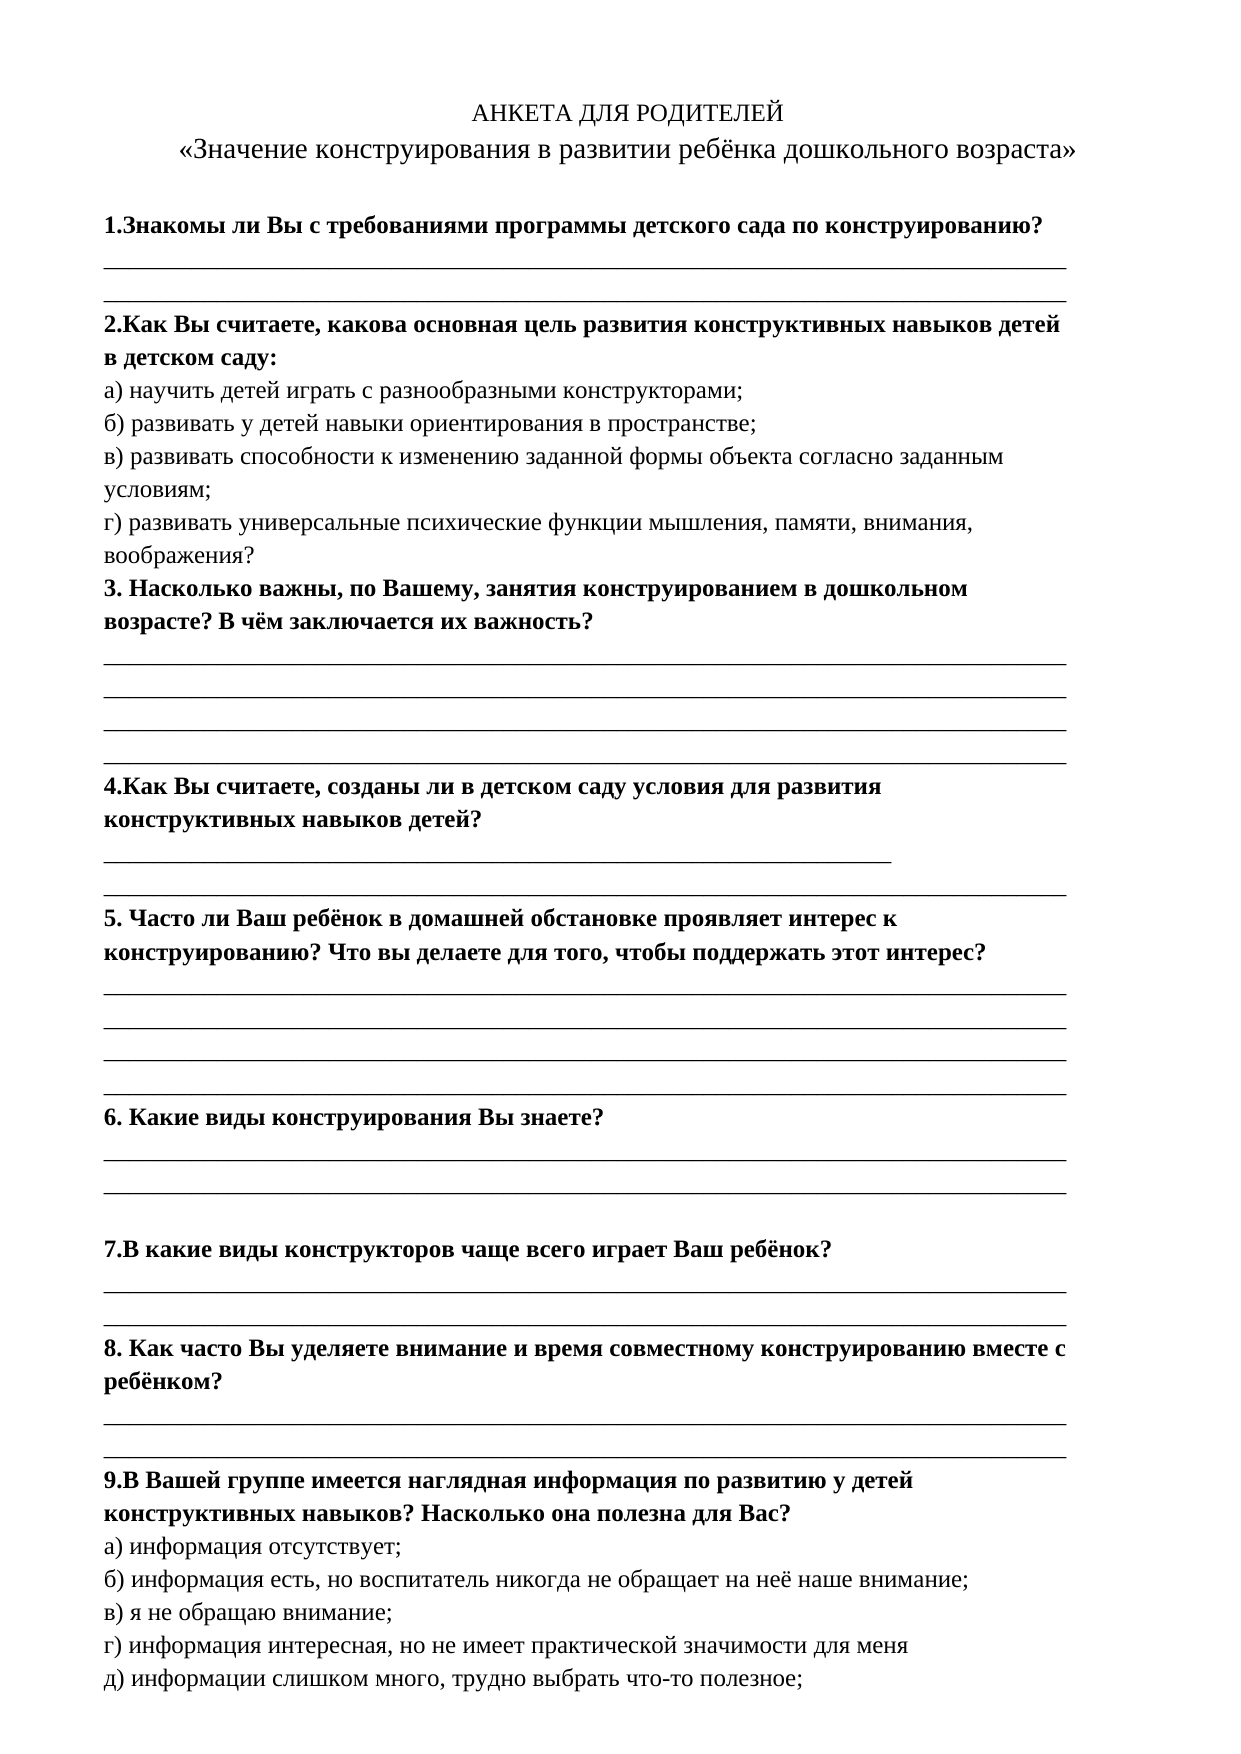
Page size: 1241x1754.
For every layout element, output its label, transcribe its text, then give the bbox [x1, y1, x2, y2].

text 1.Знакомы ли Вы с требованиями программы детского сада по конструированию? _____________________________________________________________________________ _____________________________________________________________________________ 2.Как Вы считаете, какова основная цель развития конструктивных навыков детей в детском саду: а) научить детей играть с разнообразными конструкторами; б) развивать у детей навыки ориентирования в пространстве; в) развивать способности к изменению заданной формы объекта согласно заданным условиям; г) развивать универсальные психические функции мышления, памяти, внимания, воображения? 3. Насколько важны, по Вашему, занятия конструированием в дошкольном возрасте? В чём заключается их важность? _____________________________________________________________________________ _____________________________________________________________________________ _____________________________________________________________________________ _____________________________________________________________________________ 4.Как Вы считаете, созданы ли в детском саду условия для развития конструктивных навыков детей? _______________________________________________________________ _____________________________________________________________________________ 5. Часто ли Ваш ребёнок в домашней обстановке проявляет интерес к конструированию? Что вы делаете для того, чтобы поддержать этот интерес? _____________________________________________________________________________ _____________________________________________________________________________ _____________________________________________________________________________ _____________________________________________________________________________ 6. Какие виды конструирования Вы знаете? _____________________________________________________________________________ _____________________________________________________________________________ [103, 170, 1152, 1229]
text АНКЕТА ДЛЯ РОДИТЕЛЕЙ «Значение конструирования в развитии ребёнка дошкольного возраста» [103, 98, 1152, 165]
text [103, 1234, 1152, 1692]
